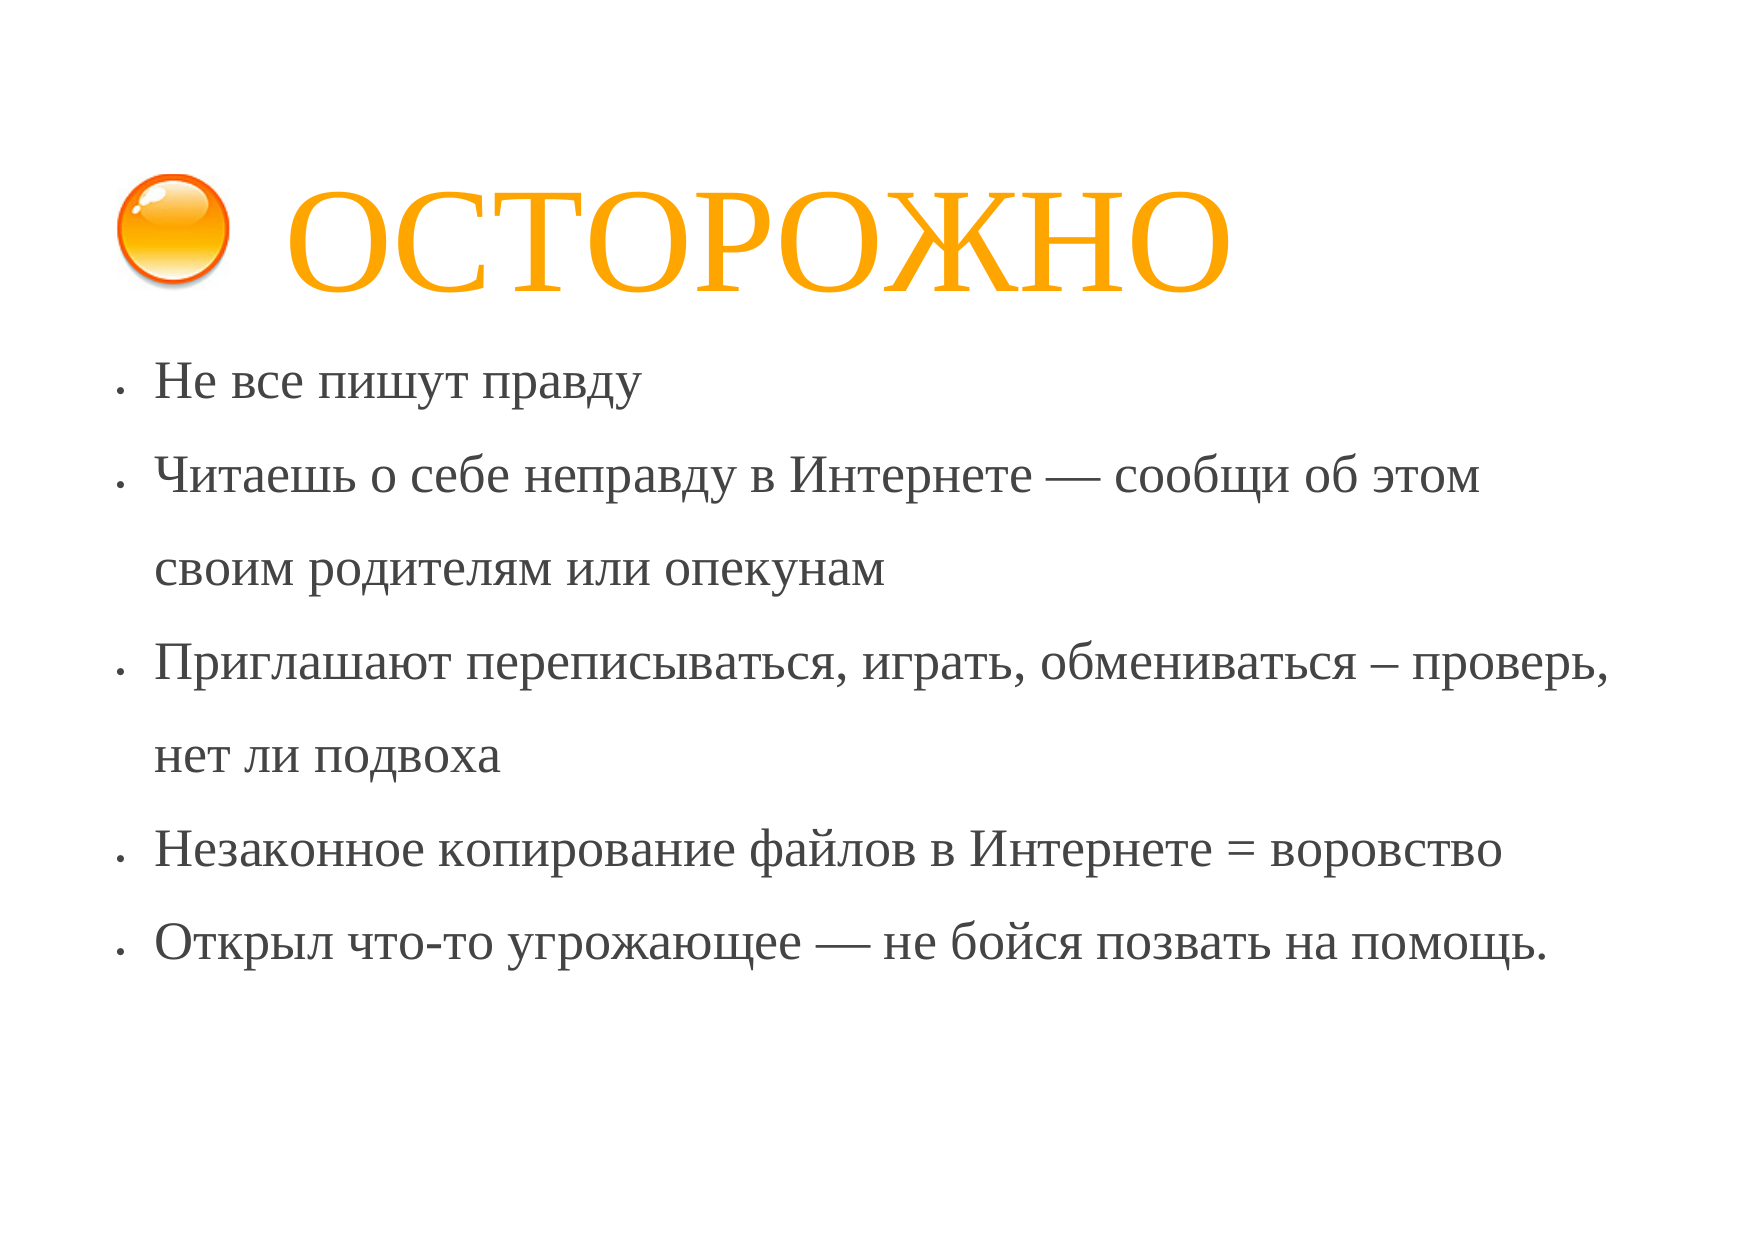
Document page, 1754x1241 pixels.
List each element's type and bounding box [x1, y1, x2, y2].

table_header [106, 89, 1639, 984]
picture [116, 174, 231, 291]
